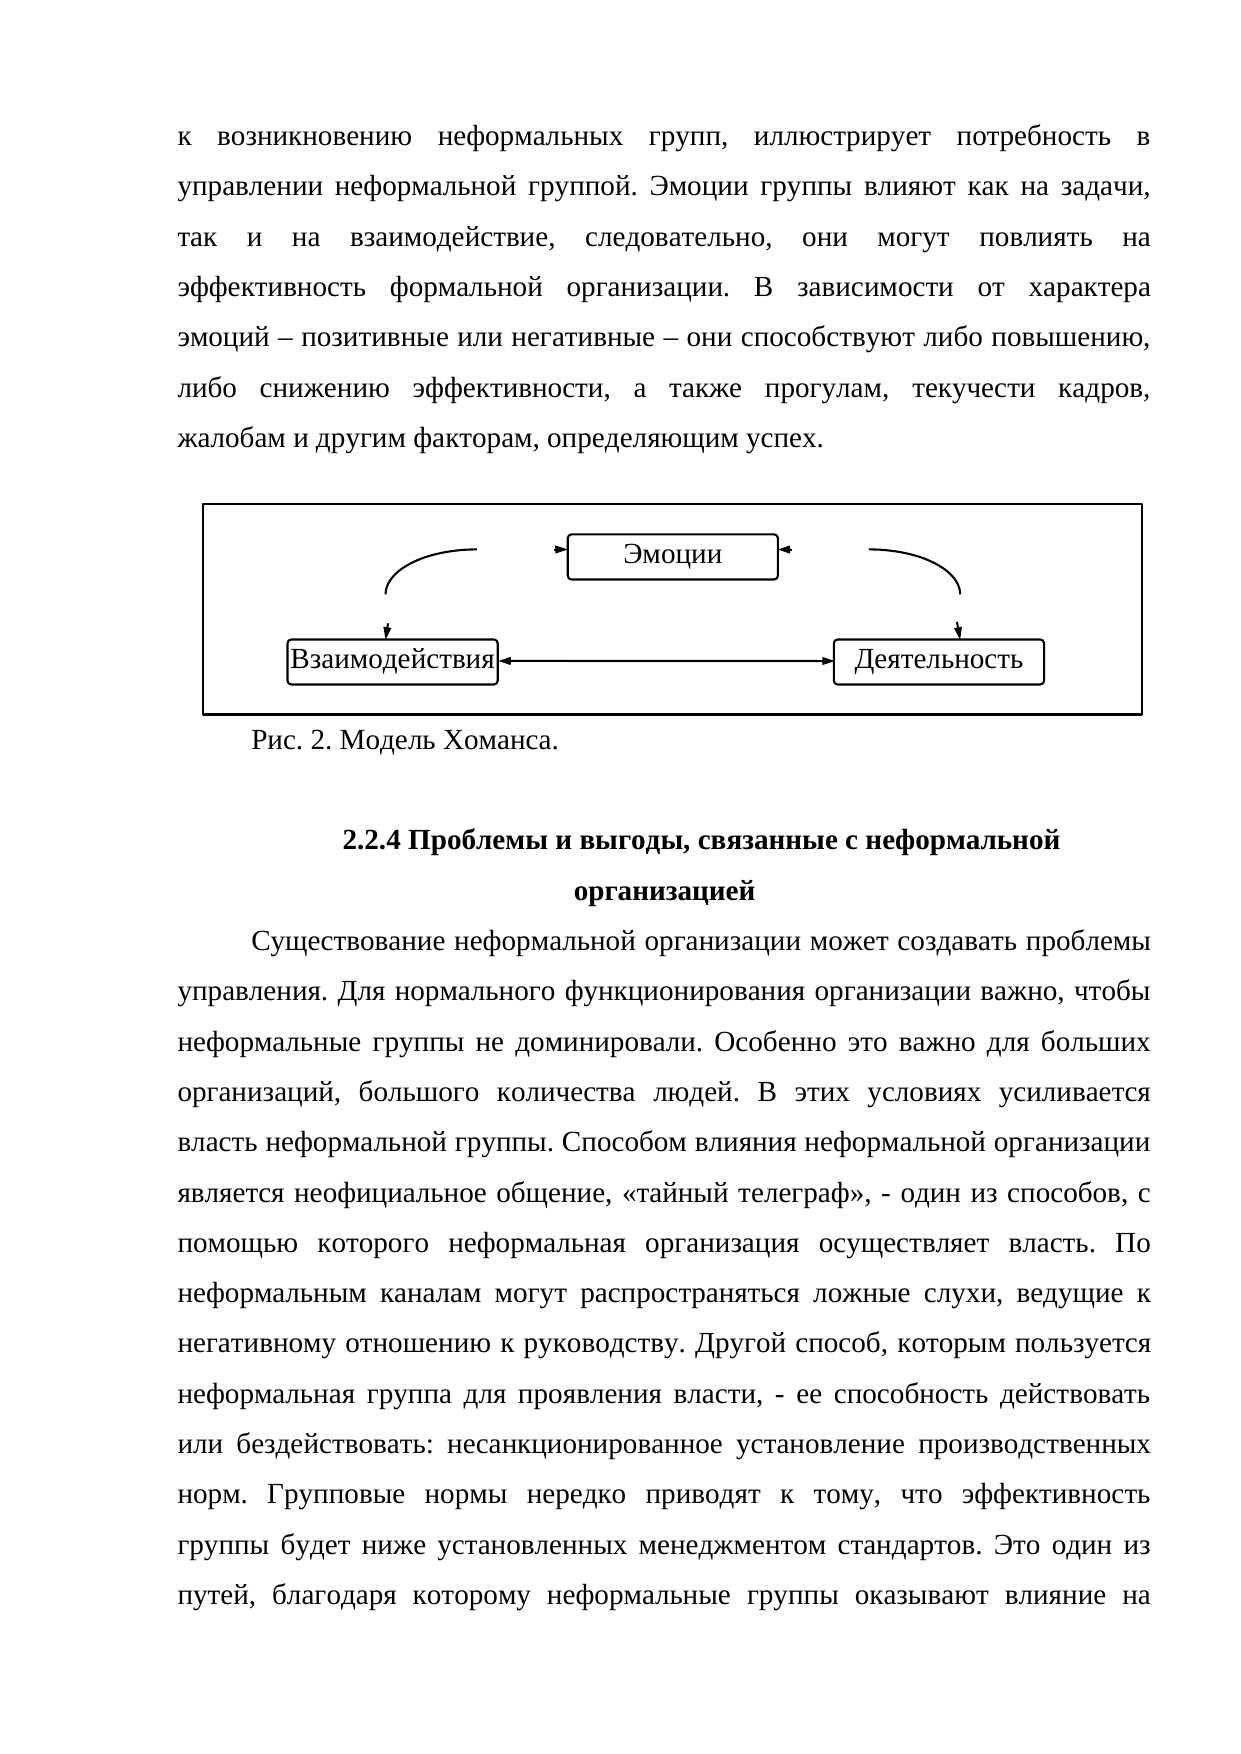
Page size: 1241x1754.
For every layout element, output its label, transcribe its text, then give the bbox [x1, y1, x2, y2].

text 2.2.4 Проблемы и выгоды, связанные с неформальной организацией [177, 822, 1152, 906]
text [177, 923, 1152, 1611]
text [177, 118, 1152, 453]
text Рис. 2. Модель Хоманса. [177, 722, 1152, 755]
